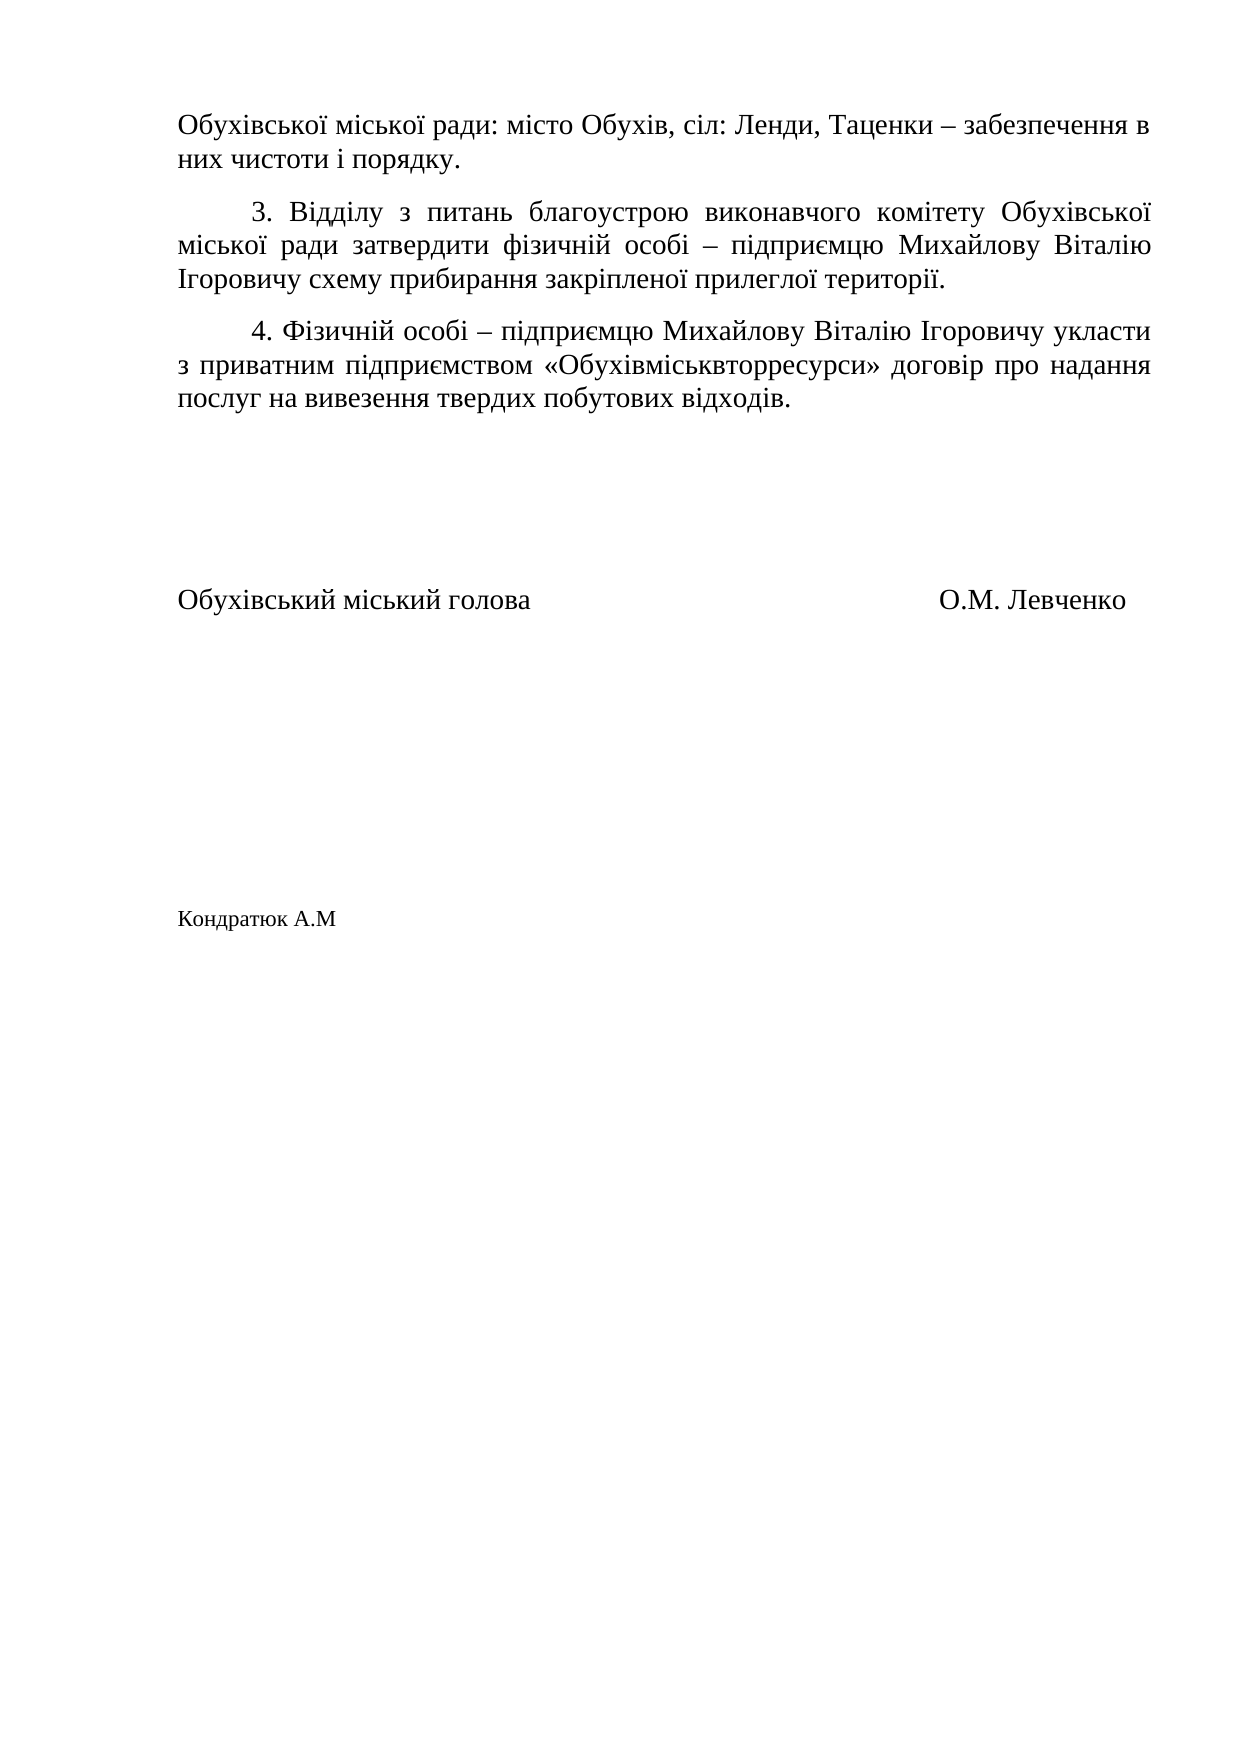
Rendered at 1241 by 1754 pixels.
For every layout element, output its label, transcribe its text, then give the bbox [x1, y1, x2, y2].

text Кондратюк А.М [177, 905, 1152, 932]
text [177, 107, 1152, 174]
text 4. Фізичній особі – підприємцю Михайлову Віталію Ігоровичу укласти з приватним підприємством «Обухівміськвторресурси» договір про надання послуг на вивезення твердих побутових відходів. [177, 313, 1152, 414]
text 3. Відділу з питань благоустрою виконавчого комітету Обухівської міської ради затвердити фізичній особі – підприємцю Михайлову Віталію Ігоровичу схему прибирання закріпленої прилеглої території. [177, 194, 1152, 294]
text Обухівський міський голова О.М. Левченко [177, 582, 1152, 615]
